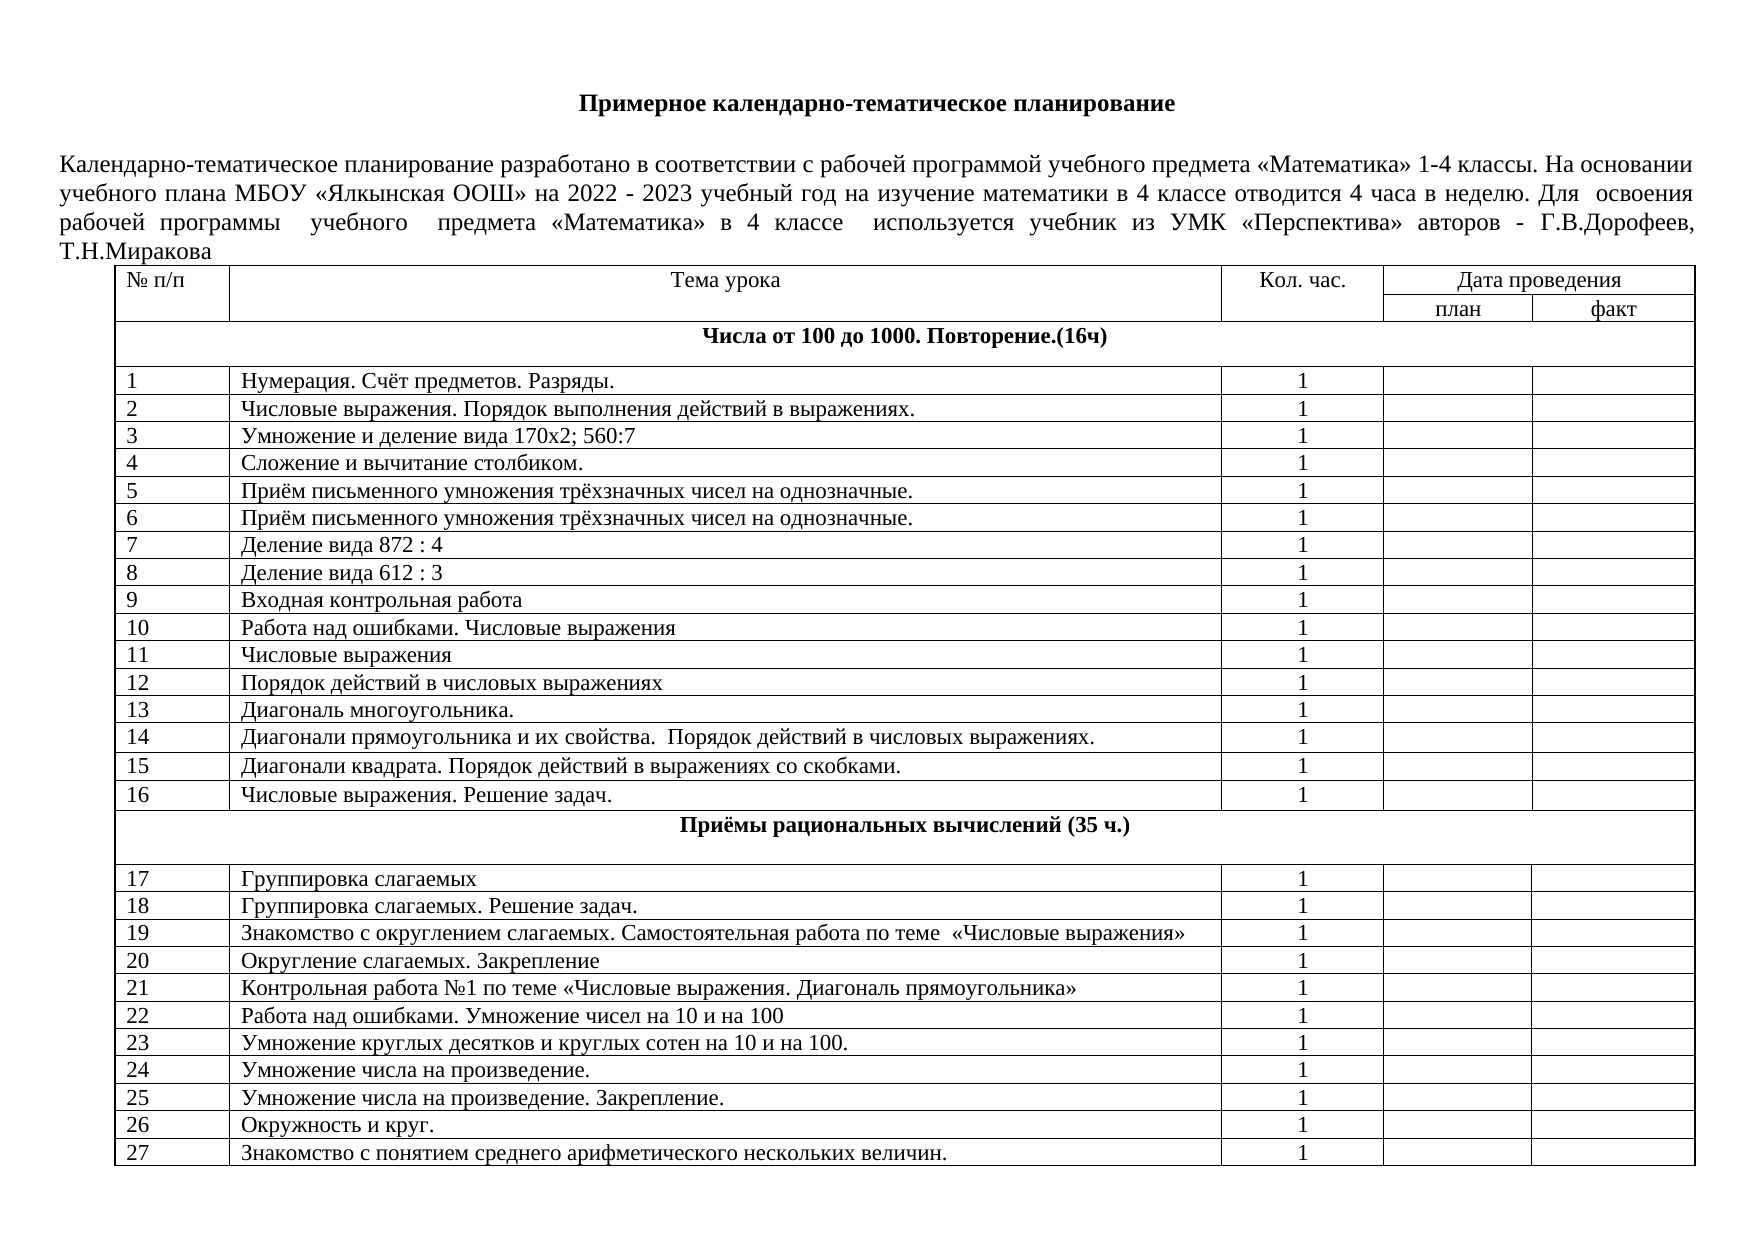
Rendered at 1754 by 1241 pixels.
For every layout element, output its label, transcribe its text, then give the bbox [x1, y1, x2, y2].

table_cell 9 [116, 586, 229, 613]
table_cell Входная контрольная работа [230, 586, 1221, 613]
table_cell 24 [116, 1056, 229, 1083]
table_cell [1384, 641, 1532, 667]
table_cell [1533, 532, 1694, 558]
table_cell 1 [1222, 974, 1383, 1001]
table_cell Работа над ошибками. Числовые выражения [230, 614, 1221, 640]
table_cell [1384, 920, 1531, 946]
text Примерное календарно-тематическое планирование [59, 88, 1695, 117]
table_cell [1532, 947, 1694, 973]
table_cell [1384, 1056, 1531, 1083]
table_cell [1532, 892, 1694, 918]
table_cell [1533, 753, 1694, 780]
table_cell 1 [1222, 641, 1383, 667]
table_cell [1384, 753, 1532, 780]
table_cell 1 [1222, 753, 1383, 780]
table_cell [1533, 559, 1694, 585]
table_cell 14 [116, 723, 229, 752]
table_cell Диагонали прямоугольника и их свойства. Порядок действий в числовых выражениях. [230, 723, 1221, 752]
table_cell [1533, 395, 1694, 421]
table_cell Умножение числа на произведение. Закрепление. [230, 1084, 1221, 1110]
table_cell 7 [116, 532, 229, 558]
table_cell 23 [116, 1029, 229, 1055]
table_cell Приём письменного умножения трёхзначных чисел на однозначные. [230, 504, 1221, 531]
table_cell 4 [116, 449, 229, 476]
table_cell 8 [116, 559, 229, 585]
table_cell 1 [1222, 367, 1383, 393]
table_cell Контрольная работа №1 по теме «Числовые выражения. Диагональ прямоугольника» [230, 974, 1221, 1001]
table_cell [1384, 723, 1532, 752]
table_cell 1 [1222, 504, 1383, 531]
table_cell [1532, 1056, 1694, 1083]
table_header Тема урока [230, 266, 1221, 321]
table_cell 19 [116, 920, 229, 946]
table_cell [1384, 892, 1531, 918]
table_cell 1 [1222, 1002, 1383, 1028]
table_cell 1 [1222, 781, 1383, 810]
table_cell Группировка слагаемых. Решение задач. [230, 892, 1221, 918]
table_cell 25 [116, 1084, 229, 1110]
table_cell 1 [1222, 865, 1383, 891]
table_cell 20 [116, 947, 229, 973]
table_cell [1532, 1084, 1694, 1110]
table_cell Числовые выражения. Решение задач. [230, 781, 1221, 810]
table_cell [1533, 641, 1694, 667]
table_header Кол. час. [1222, 266, 1383, 321]
table_cell Округление слагаемых. Закрепление [230, 947, 1221, 973]
table_cell 1 [1222, 449, 1383, 476]
table_cell 1 [1222, 1139, 1383, 1165]
table_cell Работа над ошибками. Умножение чисел на 10 и на 100 [230, 1002, 1221, 1028]
table_cell [1533, 614, 1694, 640]
table_cell Приёмы рациональных вычислений (35 ч.) [116, 811, 1694, 864]
table_cell [1384, 1139, 1531, 1165]
table_cell Деление вида 872 : 4 [230, 532, 1221, 558]
table_cell [1384, 947, 1531, 973]
table_cell 1 [1222, 395, 1383, 421]
table_cell [1384, 504, 1532, 531]
table_cell 16 [116, 781, 229, 810]
table_cell [1532, 1139, 1694, 1165]
table_cell 21 [116, 974, 229, 1001]
table_cell [1384, 395, 1532, 421]
table_cell [1384, 781, 1532, 810]
table_cell 2 [116, 395, 229, 421]
table_header № п/п [116, 266, 229, 321]
table_cell [1384, 614, 1532, 640]
table_cell [1533, 367, 1694, 393]
table_cell [1384, 1002, 1531, 1028]
table_cell Умножение круглых десятков и круглых сотен на 10 и на 100. [230, 1029, 1221, 1055]
table_header Дата проведения [1384, 266, 1694, 294]
table_cell [1384, 532, 1532, 558]
table_cell 26 [116, 1111, 229, 1138]
table_cell 1 [1222, 920, 1383, 946]
table_cell Умножение числа на произведение. [230, 1056, 1221, 1083]
table_cell Диагонали квадрата. Порядок действий в выражениях со скобками. [230, 753, 1221, 780]
table_cell [1533, 477, 1694, 503]
table_cell [1532, 1029, 1694, 1055]
table_cell Приём письменного умножения трёхзначных чисел на однозначные. [230, 477, 1221, 503]
table_cell 1 [1222, 723, 1383, 752]
table_cell Числовые выражения. Порядок выполнения действий в выражениях. [230, 395, 1221, 421]
table_cell 1 [1222, 1111, 1383, 1138]
table_cell 1 [1222, 586, 1383, 613]
table_cell [1384, 586, 1532, 613]
table_cell 1 [1222, 1029, 1383, 1055]
table_cell 1 [1222, 696, 1383, 722]
table_cell [1533, 449, 1694, 476]
table_cell 10 [116, 614, 229, 640]
table_cell Числовые выражения [230, 641, 1221, 667]
table_cell [1384, 865, 1531, 891]
table_cell 27 [116, 1139, 229, 1165]
table_cell 1 [1222, 947, 1383, 973]
table_cell 1 [1222, 614, 1383, 640]
table_cell [1384, 669, 1532, 695]
table_cell 1 [1222, 477, 1383, 503]
table_cell [1532, 974, 1694, 1001]
table_cell [1533, 586, 1694, 613]
table_cell Сложение и вычитание столбиком. [230, 449, 1221, 476]
table_cell 11 [116, 641, 229, 667]
table_cell Знакомство с округлением слагаемых. Самостоятельная работа по теме «Числовые выражения» [230, 920, 1221, 946]
table_cell [1532, 865, 1694, 891]
table_cell [1384, 1029, 1531, 1055]
table_cell [1533, 696, 1694, 722]
table_cell 12 [116, 669, 229, 695]
table_cell 15 [116, 753, 229, 780]
table_cell 1 [1222, 892, 1383, 918]
table_cell [1533, 723, 1694, 752]
table_cell [1384, 974, 1531, 1001]
table_cell 22 [116, 1002, 229, 1028]
table_cell 1 [1222, 1056, 1383, 1083]
table_cell [1384, 696, 1532, 722]
table_cell Нумерация. Счёт предметов. Разряды. [230, 367, 1221, 393]
table_cell [1384, 449, 1532, 476]
table_cell план [1384, 295, 1532, 321]
table_cell 1 [116, 367, 229, 393]
text Календарно-тематическое планирование разработано в соответствии с рабочей программой учебного предмета «Математика» 1-4 классы. На основании учебного плана МБОУ «Ялкынская ООШ» на 2022 - 2023 учебный год на изучение математики в 4 классе отводится 4 часа в неделю. Для освоения рабочей программы учебного предмета «Математика» в 4 классе используется учебник из УМК «Перспектива» авторов - Г.В.Дорофеев, Т.Н.Миракова [59, 149, 1695, 264]
table_cell Деление вида 612 : 3 [230, 559, 1221, 585]
table_cell факт [1533, 295, 1694, 321]
table_cell [1533, 781, 1694, 810]
table_cell 13 [116, 696, 229, 722]
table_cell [230, 1139, 1221, 1165]
table_cell 17 [116, 865, 229, 891]
table_cell [1384, 1084, 1531, 1110]
table_cell Порядок действий в числовых выражениях [230, 669, 1221, 695]
table_cell [1384, 559, 1532, 585]
table_cell [1384, 422, 1532, 448]
table_cell 1 [1222, 1084, 1383, 1110]
table_cell [1533, 669, 1694, 695]
table_cell [1533, 504, 1694, 531]
table_cell 18 [116, 892, 229, 918]
table_cell [1533, 422, 1694, 448]
table_cell [1384, 477, 1532, 503]
table_cell 1 [1222, 422, 1383, 448]
table_cell 6 [116, 504, 229, 531]
table_cell Умножение и деление вида 170х2; 560:7 [230, 422, 1221, 448]
table_cell [1532, 920, 1694, 946]
table_cell 5 [116, 477, 229, 503]
table_cell Группировка слагаемых [230, 865, 1221, 891]
table_cell [1384, 1111, 1531, 1138]
table_cell [1384, 367, 1532, 393]
table_cell Окружность и круг. [230, 1111, 1221, 1138]
table_cell Числа от 100 до 1000. Повторение.(16ч) [116, 322, 1694, 366]
table_cell 1 [1222, 532, 1383, 558]
table_cell [1532, 1002, 1694, 1028]
table_cell 1 [1222, 669, 1383, 695]
table_cell 1 [1222, 559, 1383, 585]
table_cell [1532, 1111, 1694, 1138]
table_cell Диагональ многоугольника. [230, 696, 1221, 722]
table_cell 3 [116, 422, 229, 448]
